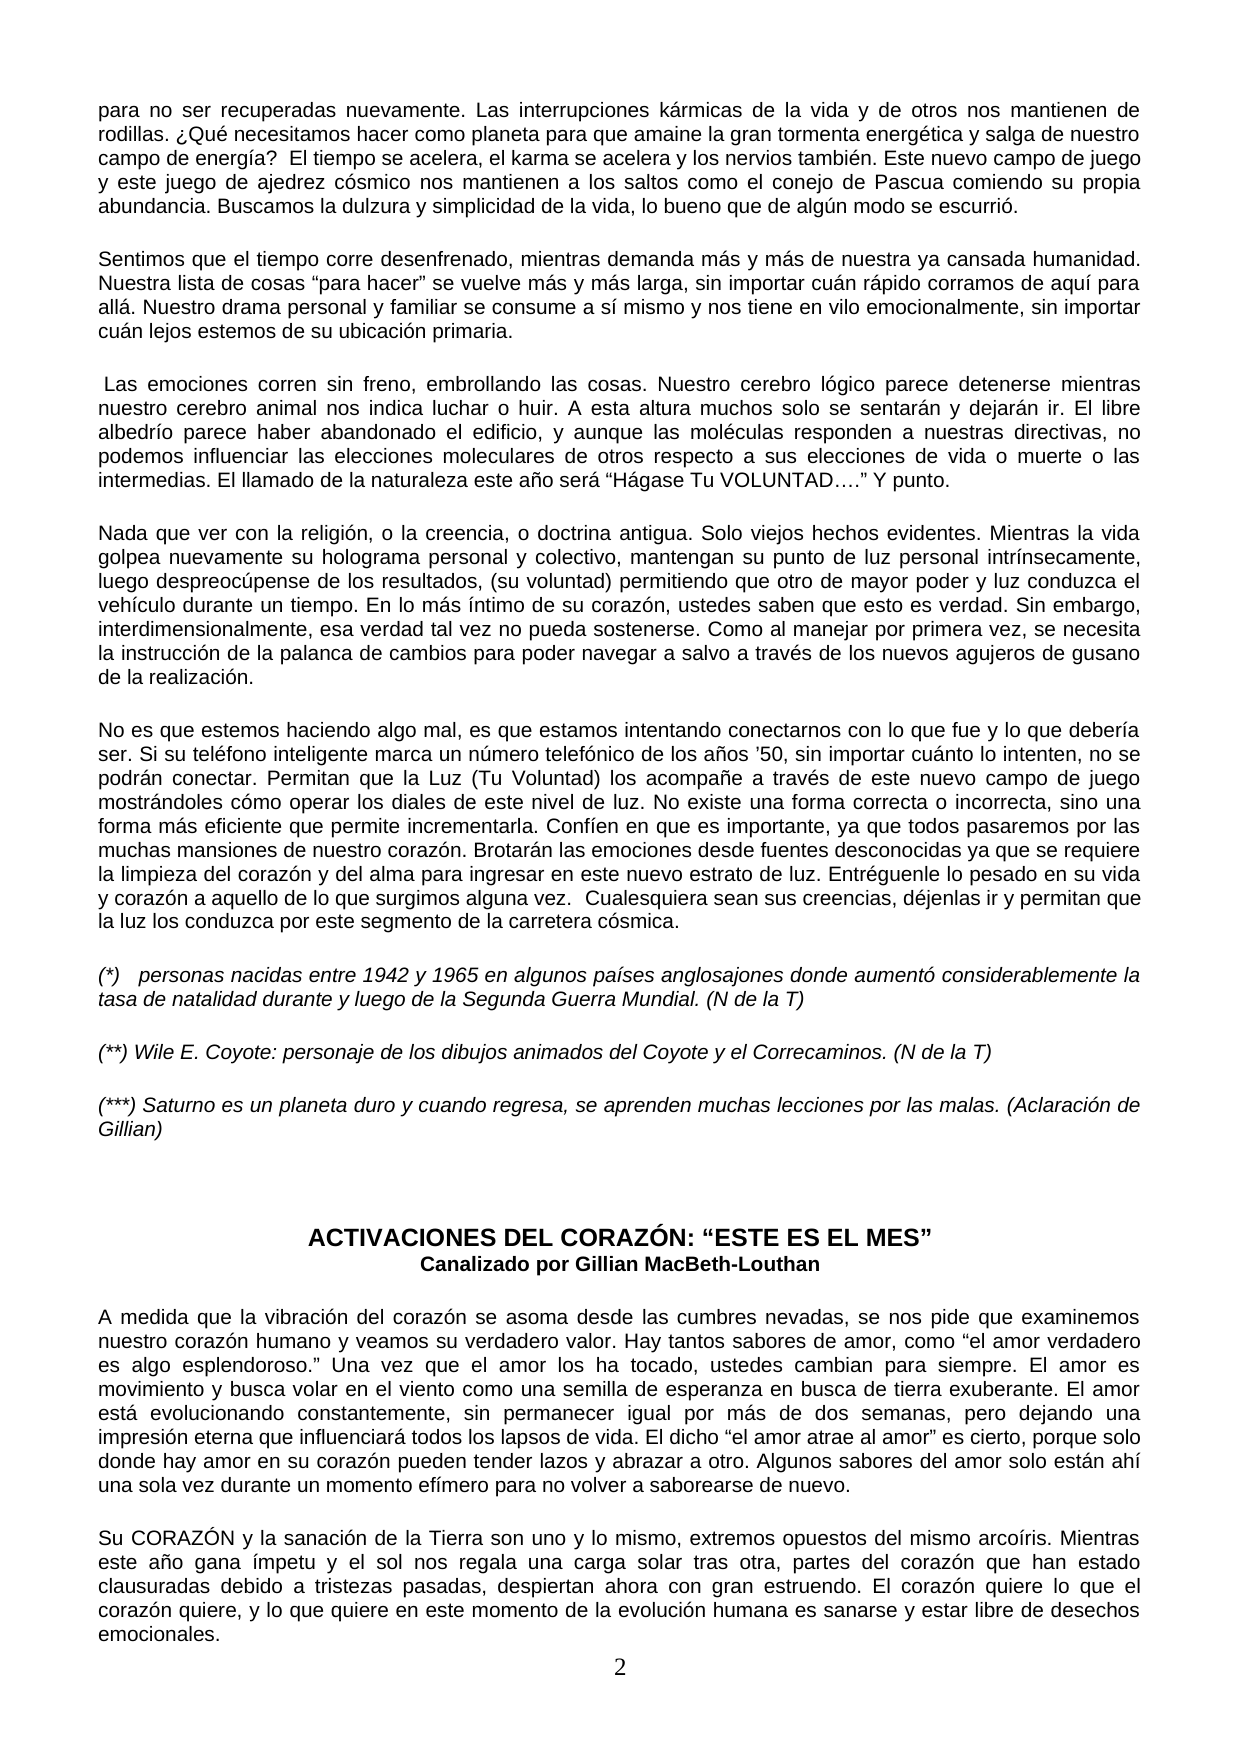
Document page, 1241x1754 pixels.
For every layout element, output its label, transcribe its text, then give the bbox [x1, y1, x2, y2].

text Sentimos que el tiempo corre desenfrenado, mientras demanda más y más de nuestra ya cansada humanidad. Nuestra lista de cosas “para hacer” se vuelve más y más larga, sin importar cuán rápido corramos de aquí para allá. Nuestro drama personal y familiar se consume a sí mismo y nos tiene en vilo emocionalmente, sin importar cuán lejos estemos de su ubicación primaria. [98, 247, 1142, 343]
text ACTIVACIONES DEL CORAZÓN: “ESTE ES EL MES” Canalizado por Gillian MacBeth-Louthan [98, 1223, 1142, 1276]
text No es que estemos haciendo algo mal, es que estamos intentando conectarnos con lo que fue y lo que debería ser. Si su teléfono inteligente marca un número telefónico de los años ’50, sin importar cuánto lo intenten, no se podrán conectar. Permitan que la Luz (Tu Voluntad) los acompañe a través de este nuevo campo de juego mostrándoles cómo operar los diales de este nivel de luz. No existe una forma correcta o incorrecta, sino una forma más eficiente que permite incrementarla. Confíen en que es importante, ya que todos pasaremos por las muchas mansiones de nuestro corazón. Brotarán las emociones desde fuentes desconocidas ya que se requiere la limpieza del corazón y del alma para ingresar en este nuevo estrato de luz. Entréguenle lo pesado en su vida y corazón a aquello de lo que surgimos alguna vez. Cualesquiera sean sus creencias, déjenlas ir y permitan que la luz los conduzca por este segmento de la carretera cósmica. [98, 718, 1142, 933]
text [98, 98, 1142, 218]
text (*) personas nacidas entre 1942 y 1965 en algunos países anglosajones donde aumentó considerablemente la tasa de natalidad durante y luego de la Segunda Guerra Mundial. (N de la T) [98, 962, 1142, 1010]
text A medida que la vibración del corazón se asoma desde las cumbres nevadas, se nos pide que examinemos nuestro corazón humano y veamos su verdadero valor. Hay tantos sabores de amor, como “el amor verdadero es algo esplendoroso.” Una vez que el amor los ha tocado, ustedes cambian para siempre. El amor es movimiento y busca volar en el viento como una semilla de esperanza en busca de tierra exuberante. El amor está evolucionando constantemente, sin permanecer igual por más de dos semanas, pero dejando una impresión eterna que influenciará todos los lapsos de vida. El dicho “el amor atrae al amor” es cierto, porque solo donde hay amor en su corazón pueden tender lazos y abrazar a otro. Algunos sabores del amor solo están ahí una sola vez durante un momento efímero para no volver a saborearse de nuevo. [98, 1305, 1142, 1496]
text Nada que ver con la religión, o la creencia, o doctrina antigua. Solo viejos hechos evidentes. Mientras la vida golpea nuevamente su holograma personal y colectivo, mantengan su punto de luz personal intrínsecamente, luego despreocúpense de los resultados, (su voluntad) permitiendo que otro de mayor poder y luz conduzca el vehículo durante un tiempo. En lo más íntimo de su corazón, ustedes saben que esto es verdad. Sin embargo, interdimensionalmente, esa verdad tal vez no pueda sostenerse. Como al manejar por primera vez, se necesita la instrucción de la palanca de cambios para poder navegar a salvo a través de los nuevos agujeros de gusano de la realización. [98, 521, 1142, 688]
text (***) Saturno es un planeta duro y cuando regresa, se aprenden muchas lecciones por las malas. (Aclaración de Gillian) [98, 1093, 1142, 1141]
text (**) Wile E. Coyote: personaje de los dibujos animados del Coyote y el Correcaminos. (N de la T) [98, 1039, 1142, 1063]
text Las emociones corren sin freno, embrollando las cosas. Nuestro cerebro lógico parece detenerse mientras nuestro cerebro animal nos indica luchar o huir. A esta altura muchos solo se sentarán y dejarán ir. El libre albedrío parece haber abandonado el edificio, y aunque las moléculas responden a nuestras directivas, no podemos influenciar las elecciones moleculares de otros respecto a sus elecciones de vida o muerte o las intermedias. El llamado de la naturaleza este año será “Hágase Tu VOLUNTAD….” Y punto. [98, 372, 1142, 492]
text Su CORAZÓN y la sanación de la Tierra son uno y lo mismo, extremos opuestos del mismo arcoíris. Mientras este año gana ímpetu y el sol nos regala una carga solar tras otra, partes del corazón que han estado clausuradas debido a tristezas pasadas, despiertan ahora con gran estruendo. El corazón quiere lo que el corazón quiere, y lo que quiere en este momento de la evolución humana es sanarse y estar libre de desechos emocionales. [98, 1526, 1142, 1645]
